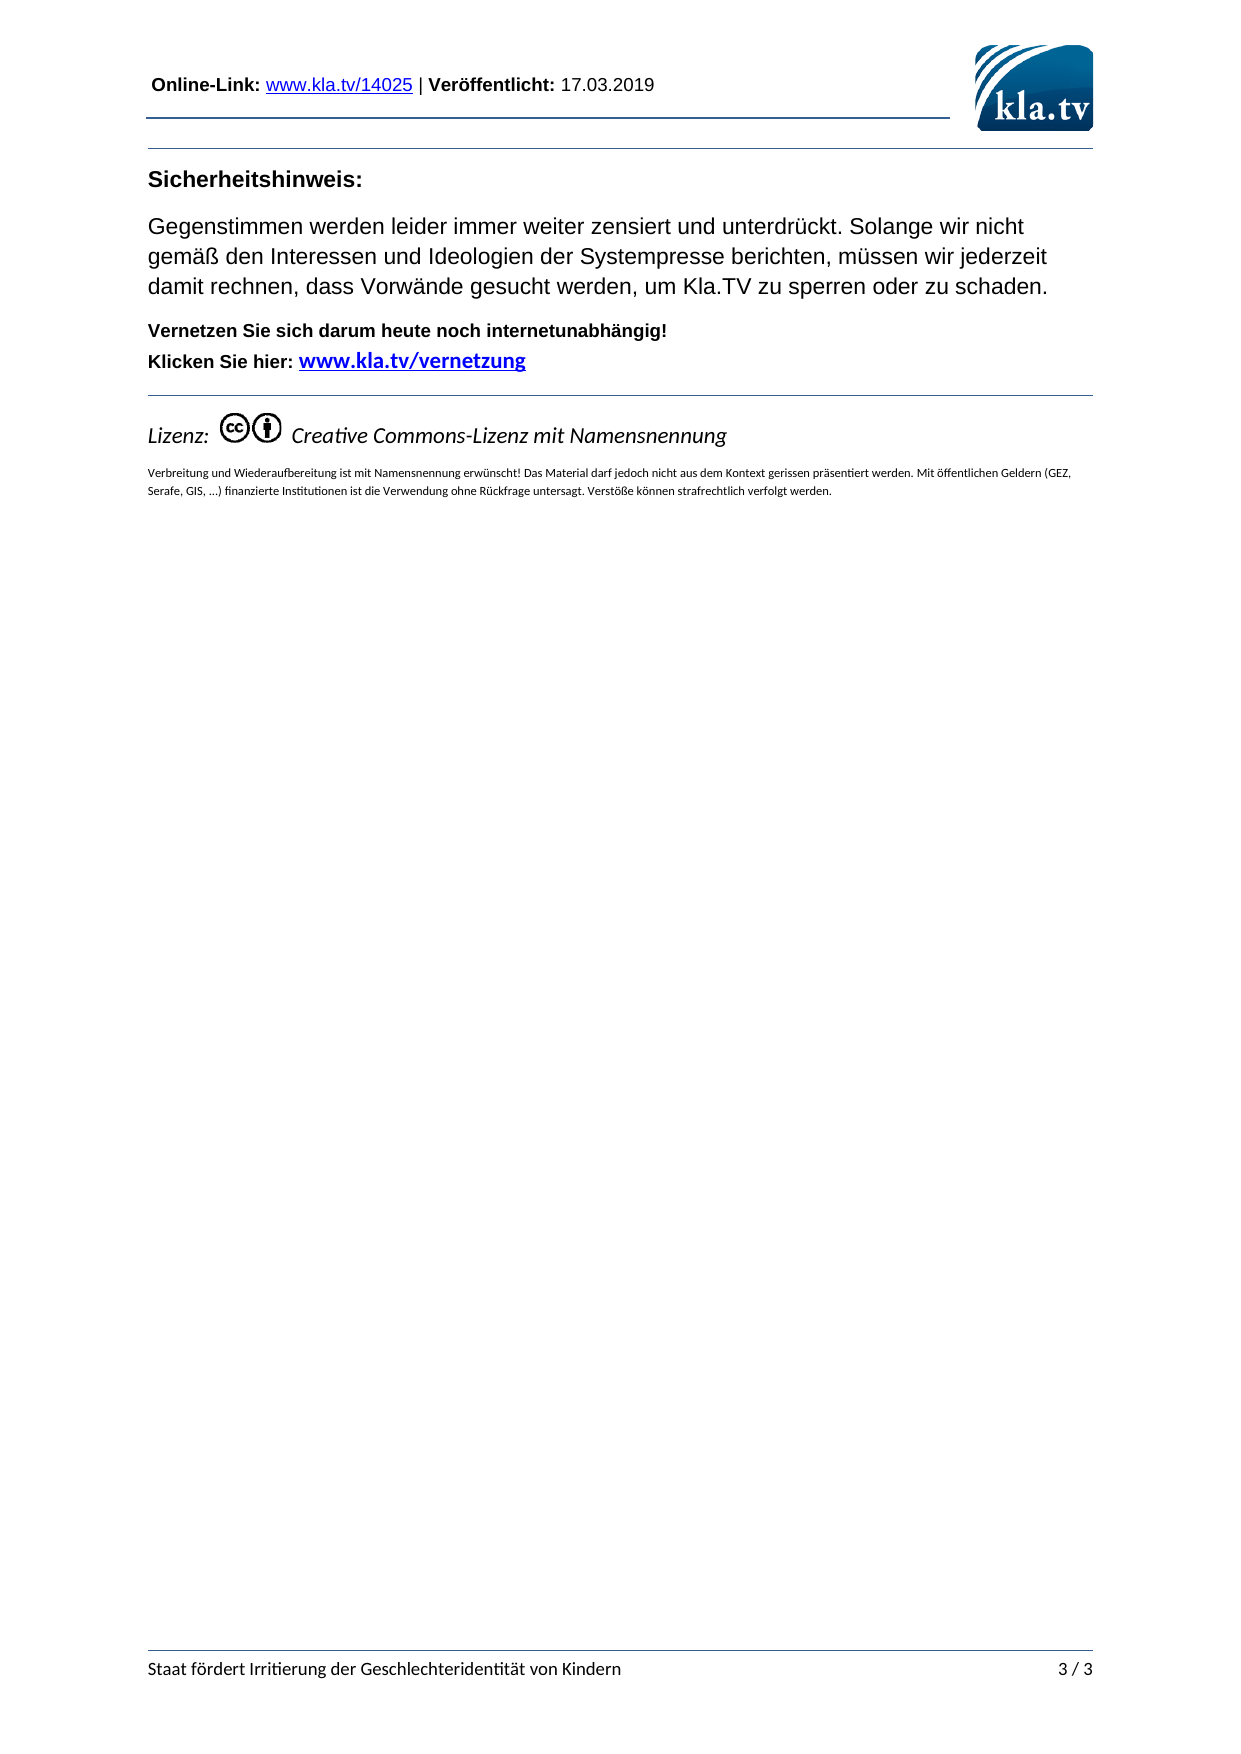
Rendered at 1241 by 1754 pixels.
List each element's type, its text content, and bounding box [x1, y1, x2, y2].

text Lizenz: Creative Commons-Lizenz mit Namensnennung [148, 396, 1093, 449]
text Gegenstimmen werden leider immer weiter zensiert und unterdrückt. Solange wir nicht gemäß den Interessen und Ideologien der Systempresse berichten, müssen wir jederzeit damit rechnen, dass Vorwände gesucht werden, um Kla.TV zu sperren oder zu schaden. [148, 213, 1093, 299]
text Sicherheitshinweis: [148, 149, 1093, 192]
text Verbreitung und Wiederaufbereitung ist mit Namensnennung erwünscht! Das Material darf jedoch nicht aus dem Kontext gerissen präsentiert werden. Mit öffentlichen Geldern (GEZ, Serafe, GIS, ...) finanzierte Institutionen ist die Verwendung ohne Rückfrage untersagt. Verstöße können strafrechtlich verfolgt werden. [148, 465, 1093, 498]
text Vernetzen Sie sich darum heute noch internetunabhängig! Klicken Sie hier: www.kla.tv/vernetzung [148, 320, 1093, 374]
